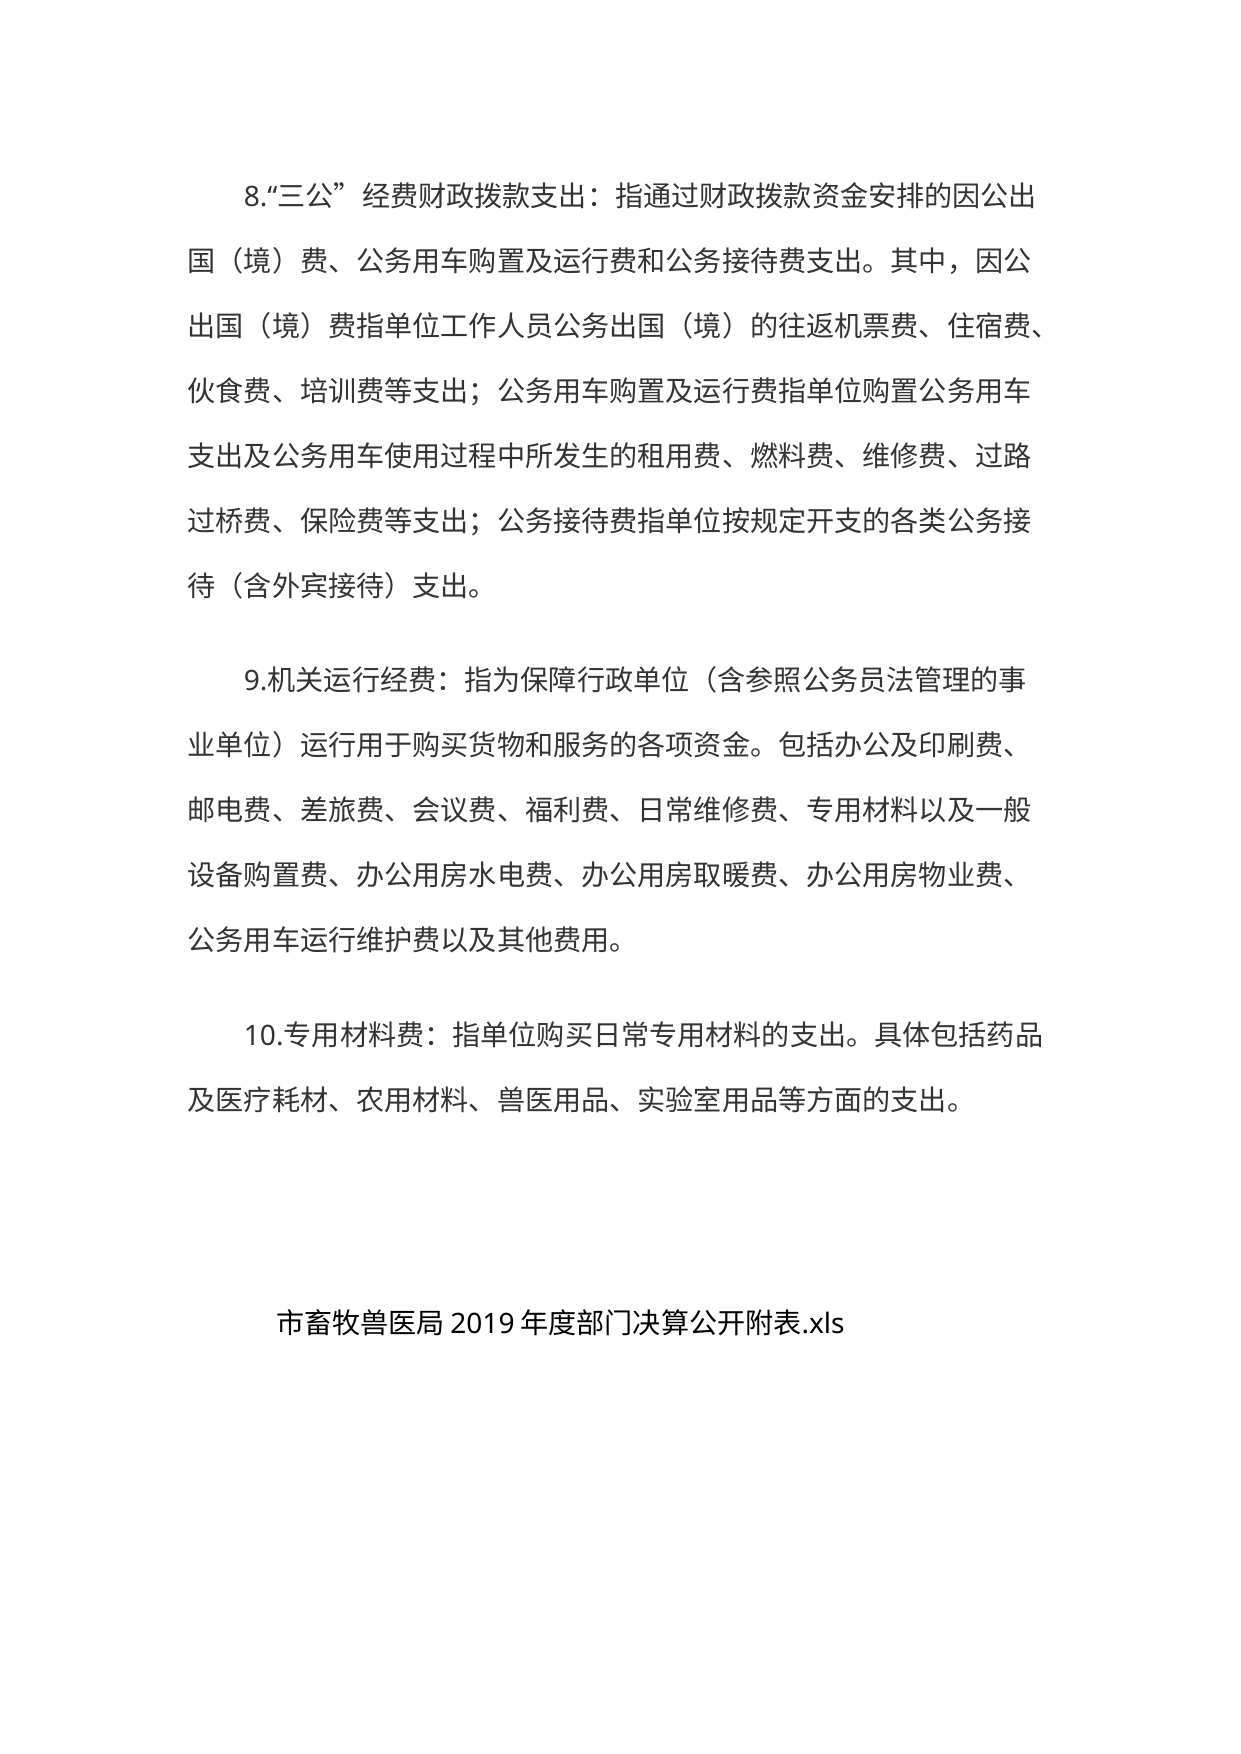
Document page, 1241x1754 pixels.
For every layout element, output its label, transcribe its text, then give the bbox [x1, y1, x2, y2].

text 10.专用材料费：指单位购买日常专用材料的支出。具体包括药品及医疗耗材、农用材料、兽医用品、实验室用品等方面的支出。 [187, 1000, 1053, 1130]
text 8.“三公”经费财政拨款支出：指通过财政拨款资金安排的因公出国（境）费、公务用车购置及运行费和公务接待费支出。其中，因公出国（境）费指单位工作人员公务出国（境）的往返机票费、住宿费、伙食费、培训费等支出；公务用车购置及运行费指单位购置公务用车支出及公务用车使用过程中所发生的租用费、燃料费、维修费、过路过桥费、保险费等支出；公务接待费指单位按规定开支的各类公务接待（含外宾接待）支出。 [187, 162, 1053, 617]
text 市畜牧兽医局2019年度部门决算公开附表.xls [187, 1254, 1053, 1351]
text 9.机关运行经费：指为保障行政单位（含参照公务员法管理的事业单位）运行用于购买货物和服务的各项资金。包括办公及印刷费、邮电费、差旅费、会议费、福利费、日常维修费、专用材料以及一般设备购置费、办公用房水电费、办公用房取暖费、办公用房物业费、公务用车运行维护费以及其他费用。 [187, 646, 1053, 971]
